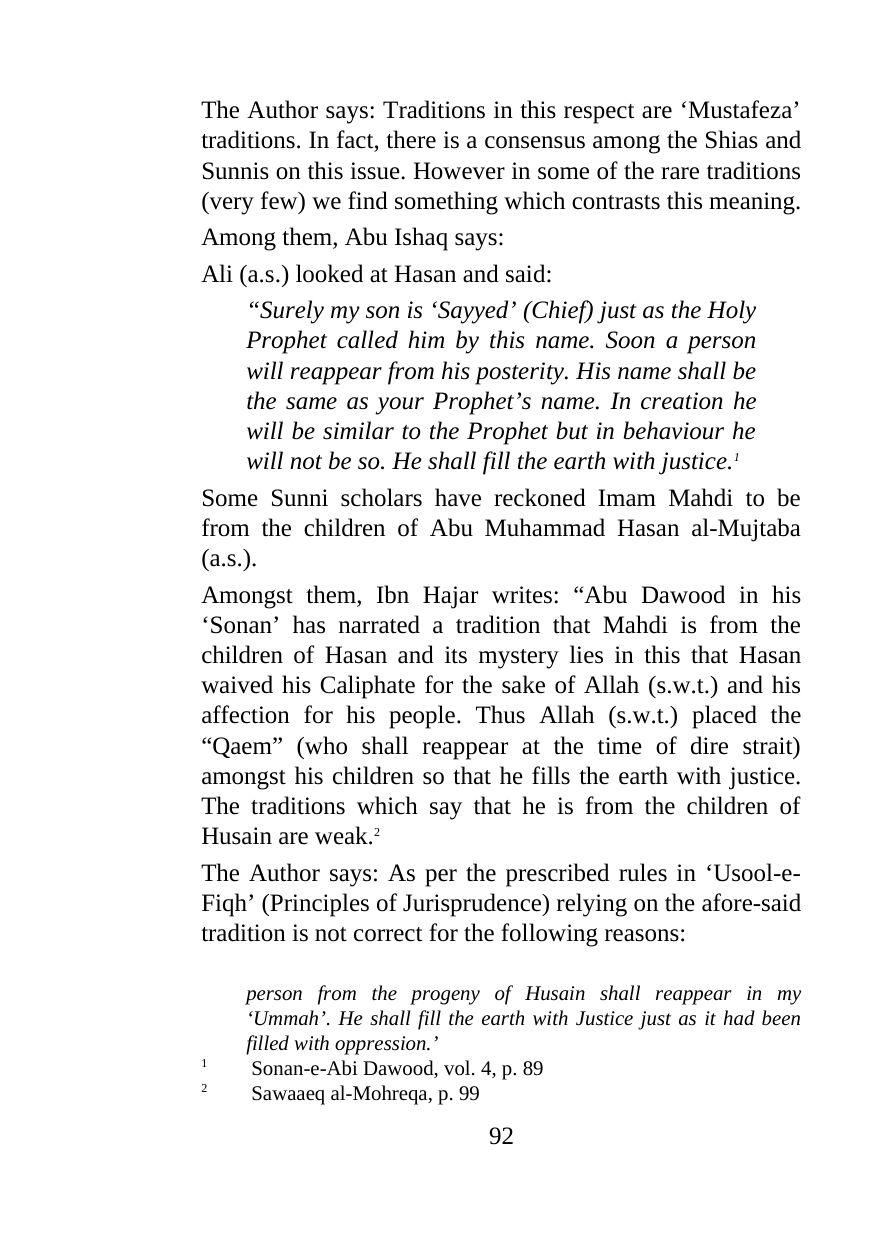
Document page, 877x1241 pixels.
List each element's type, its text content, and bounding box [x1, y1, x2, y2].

text The Author says: As per the prescribed rules in ‘Usool-e-Fiqh’ (Principles of Jurisprudence) relying on the afore-said tradition is not correct for the following reasons: [201, 857, 802, 948]
text Ali (a.s.) looked at Hasan and said: [201, 258, 802, 288]
text The Author says: Traditions in this respect are ‘Mustafeza’ traditions. In fact, there is a consensus among the Shias and Sunnis on this issue. However in some of the rare traditions (very few) we find something which contrasts this meaning. [201, 94, 802, 215]
text “Surely my son is ‘Sayyed’ (Chief) just as the Holy Prophet called him by this name. Soon a person will reappear from his posterity. His name shall be the same as your Prophet’s name. In creation he will be similar to the Prophet but in behaviour he will not be so. He shall fill the earth with justice. [246, 294, 757, 476]
text Among them, Abu Ishaq says: [201, 222, 802, 252]
text Some Sunni scholars have reckoned Imam Mahdi to be from the children of Abu Muhammad Hasan al-Mujtaba (a.s.). [201, 482, 802, 573]
text Amongst them, Ibn Hajar writes: “Abu Dawood in his ‘Sonan’ has narrated a tradition that Mahdi is from the children of Hasan and its mystery lies in this that Hasan waived his Caliphate for the sake of Allah (s.w.t.) and his affection for his people. Thus Allah (s.w.t.) placed the “Qaem” (who shall reappear at the time of dire strait) amongst his children so that he fills the earth with justice. The traditions which say that he is from the children of Husain are weak. [201, 579, 802, 851]
